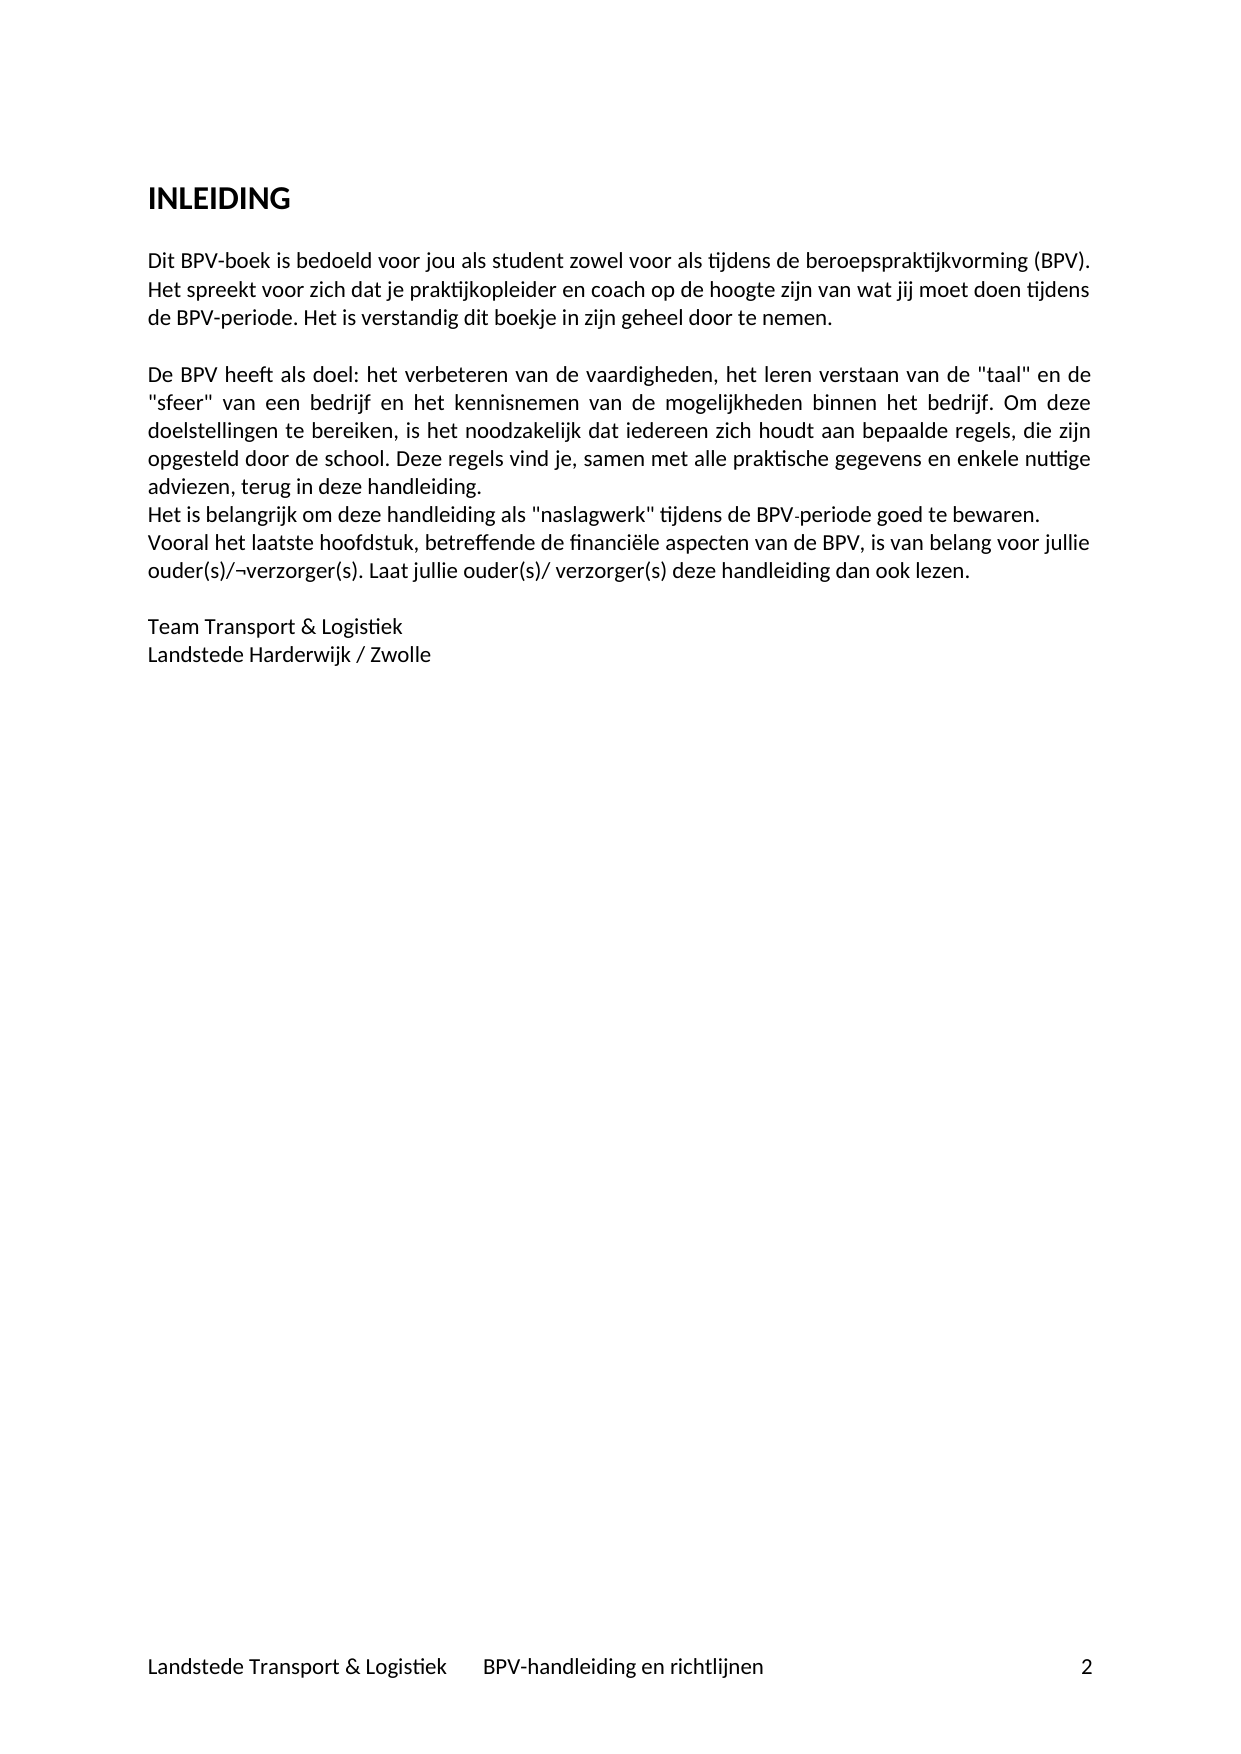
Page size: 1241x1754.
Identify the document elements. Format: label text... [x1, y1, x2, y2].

text De BPV heeft als doel: het verbeteren van de vaardigheden, het leren verstaan van de "taal" en de "sfeer" van een bedrijf en het kennisnemen van de mogelijkheden binnen het bedrijf. Om deze doelstellingen te bereiken, is het noodzakelijk dat iedereen zich houdt aan bepaalde regels, die zijn opgesteld door de school. Deze regels vind je, samen met alle praktische gegevens en enkele nuttige adviezen, terug in deze handleiding. [148, 360, 1093, 500]
text INLEIDING [148, 177, 1093, 217]
text Dit BPV-boek is bedoeld voor jou als student zowel voor als tijdens de beroepspraktijkvorming (BPV). Het spreekt voor zich dat je praktijkopleider en coach op de hoogte zijn van wat jij moet doen tijdens de BPV-periode. Het is verstandig dit boekje in zijn geheel door te nemen. [148, 247, 1093, 331]
text Landstede Harderwijk / Zwolle [148, 640, 1093, 668]
text Vooral het laatste hoofdstuk, betreffende de financiële aspecten van de BPV, is van belang voor jullie ouder(s)/¬verzorger(s). Laat jullie ouder(s)/ verzorger(s) deze handleiding dan ook lezen. [148, 528, 1093, 584]
text Team Transport & Logistiek [148, 612, 1093, 640]
text Het is belangrijk om deze handleiding als "naslagwerk" tijdens de BPV-periode goed te bewaren. [148, 500, 1093, 528]
